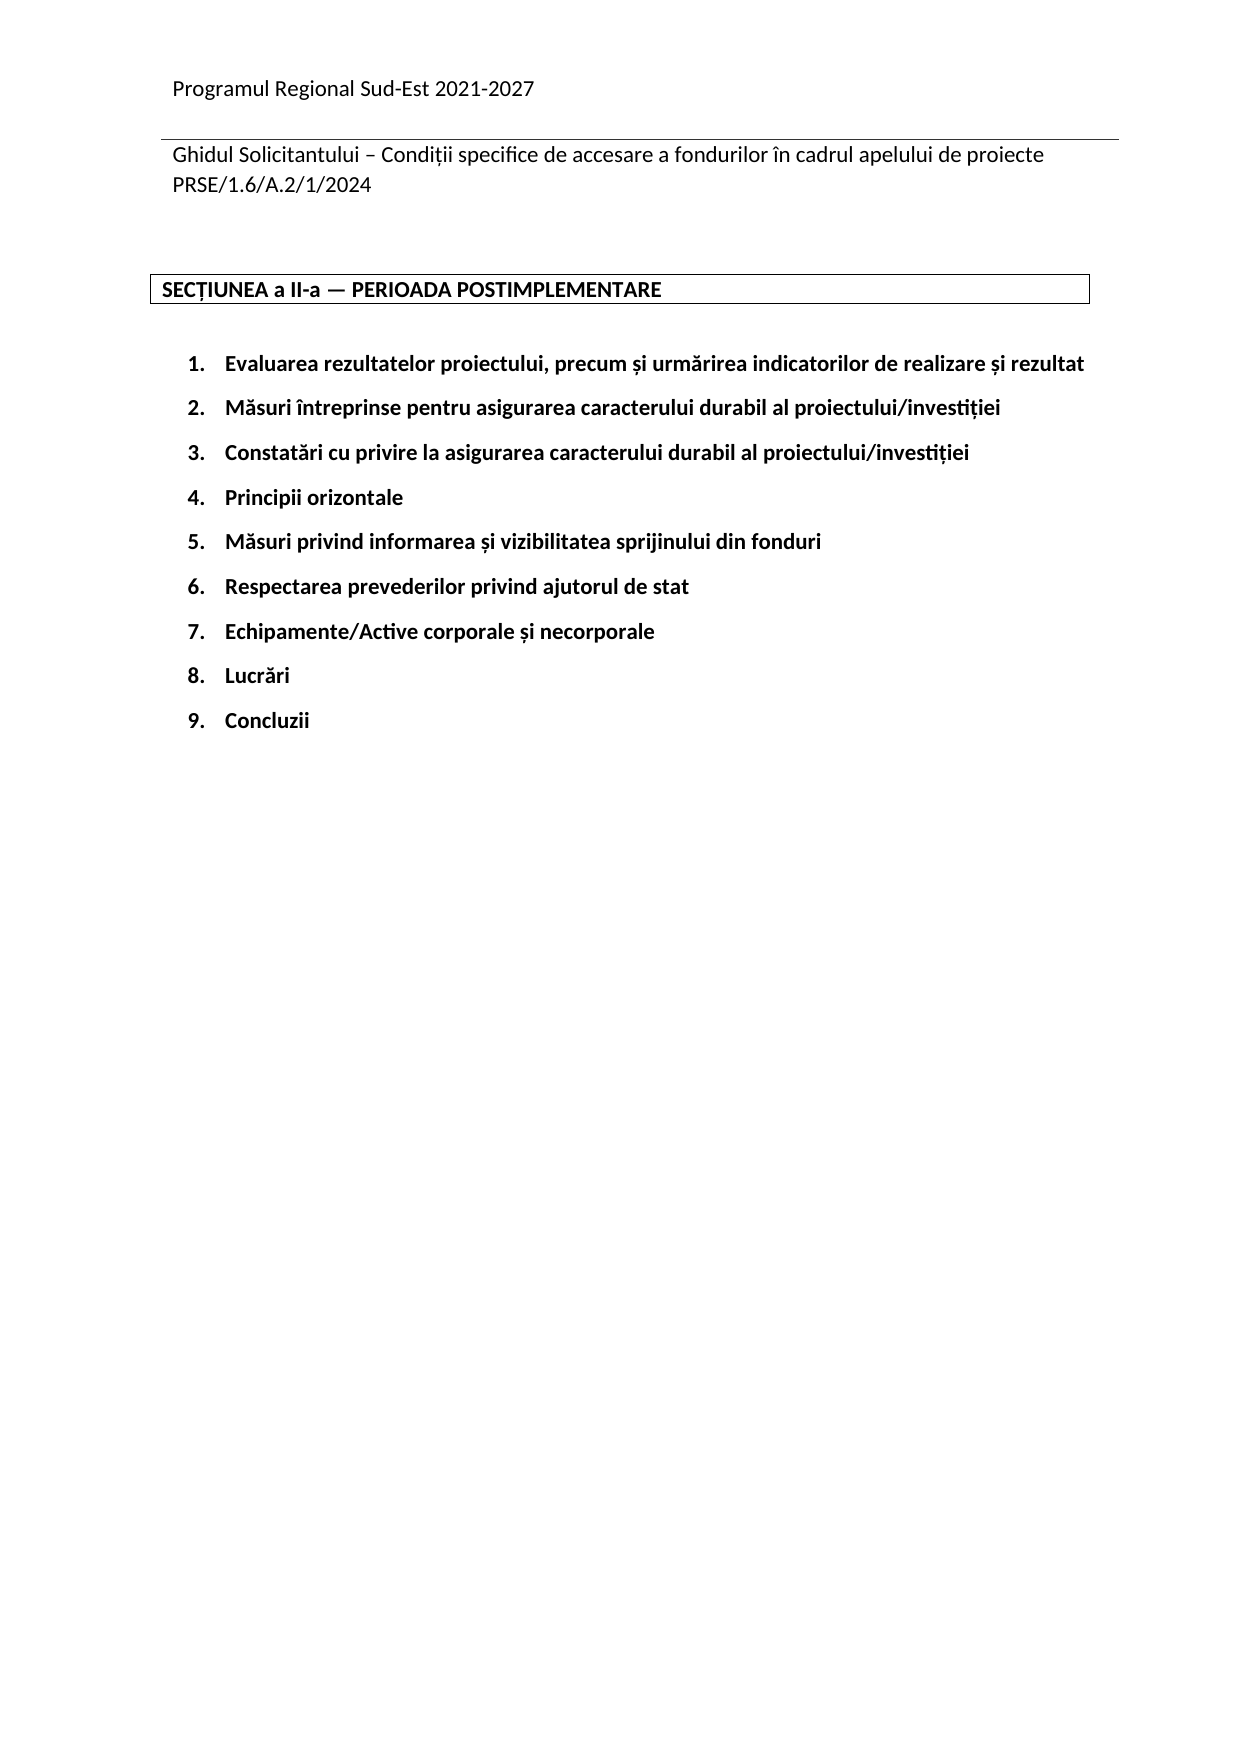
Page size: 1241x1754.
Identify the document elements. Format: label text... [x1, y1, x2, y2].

list Evaluarea rezultatelor proiectului, precum și urmărirea indicatorilor de realizare și rezultat [187, 349, 1090, 377]
list Principii orizontale [187, 483, 1090, 511]
list Echipamente/Active corporale și necorporale [187, 617, 1090, 645]
table_header SECȚIUNEA a II-a — PERIOADA POSTIMPLEMENTARE [151, 275, 1089, 303]
list Lucrări [187, 661, 1090, 689]
list Măsuri întreprinse pentru asigurarea caracterului durabil al proiectului/investiției [187, 393, 1090, 421]
list Concluzii [187, 706, 1090, 734]
list Constatări cu privire la asigurarea caracterului durabil al proiectului/investiției [187, 438, 1090, 466]
list Respectarea prevederilor privind ajutorul de stat [187, 572, 1090, 600]
list Măsuri privind informarea și vizibilitatea sprijinului din fonduri [187, 527, 1090, 555]
